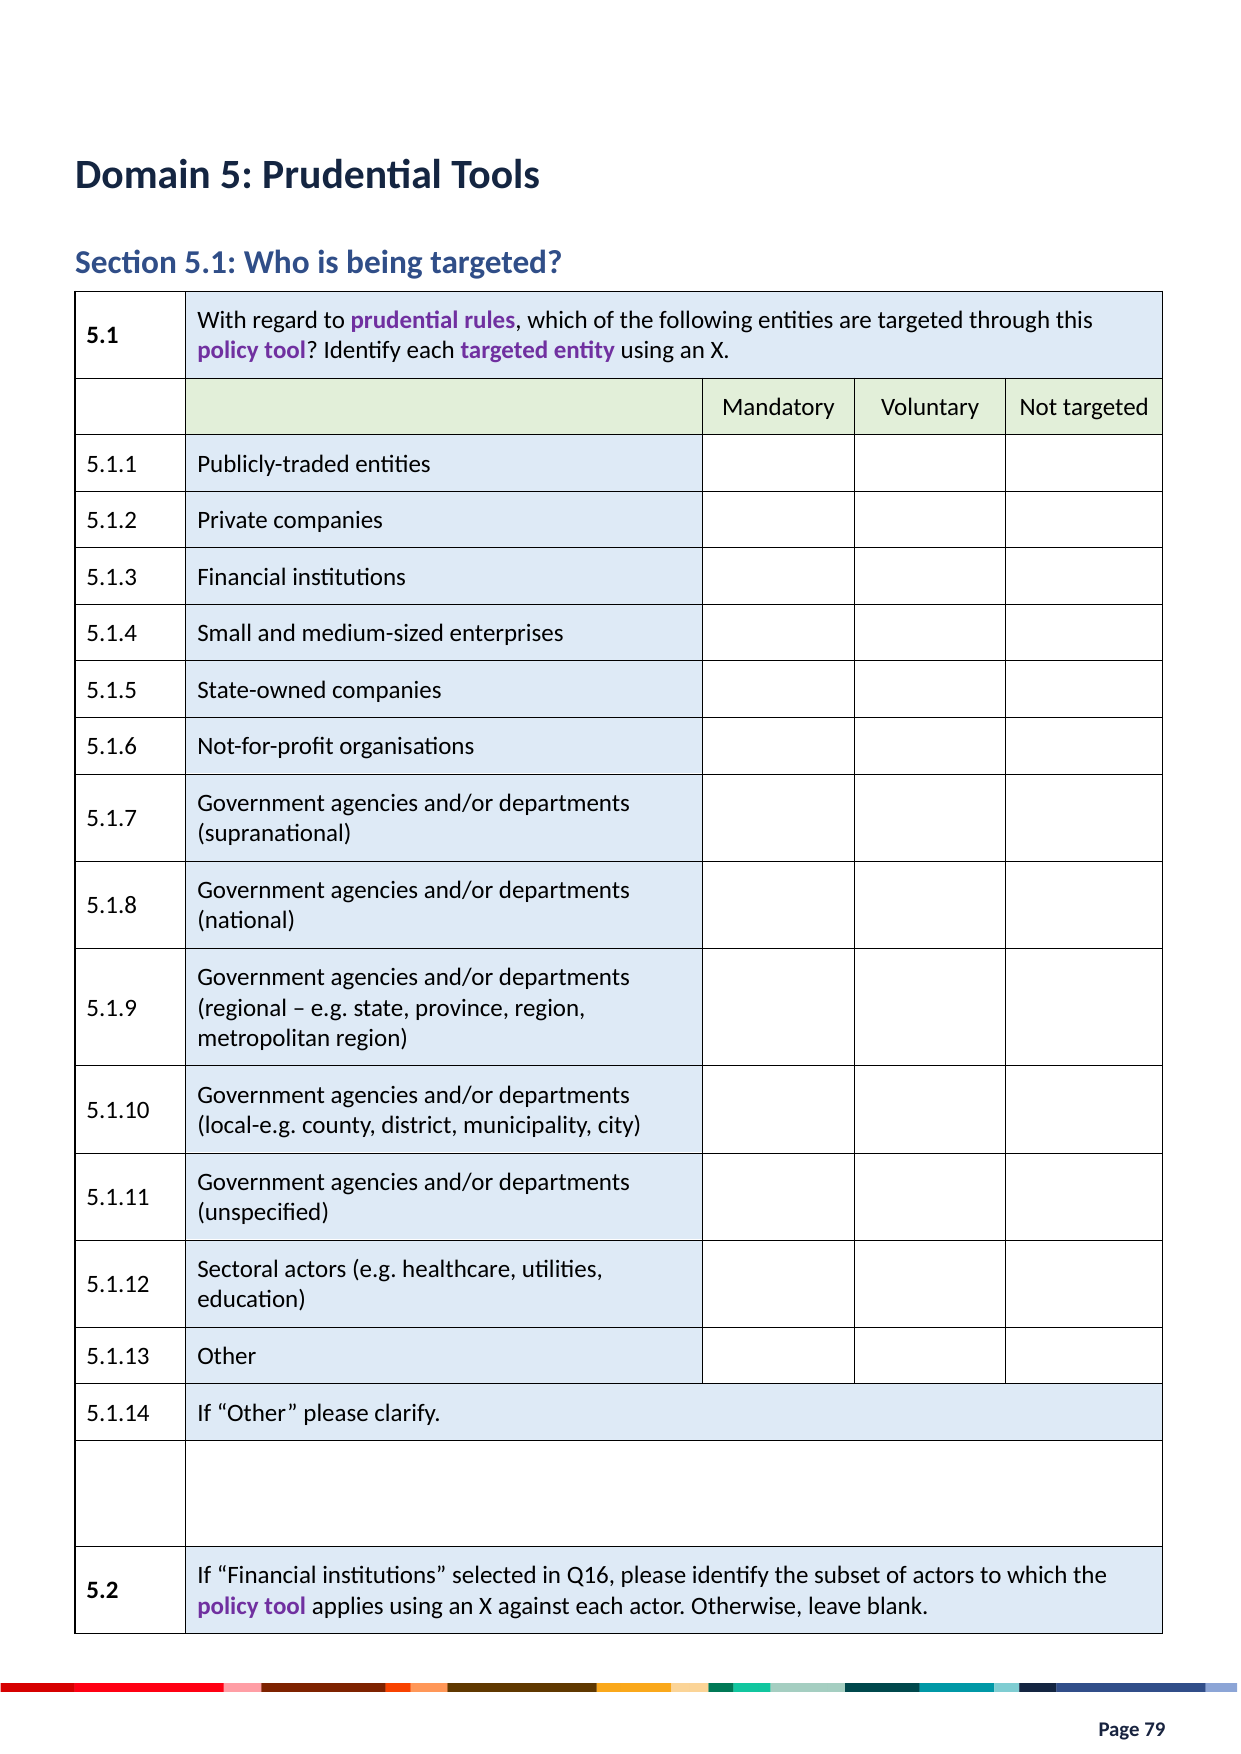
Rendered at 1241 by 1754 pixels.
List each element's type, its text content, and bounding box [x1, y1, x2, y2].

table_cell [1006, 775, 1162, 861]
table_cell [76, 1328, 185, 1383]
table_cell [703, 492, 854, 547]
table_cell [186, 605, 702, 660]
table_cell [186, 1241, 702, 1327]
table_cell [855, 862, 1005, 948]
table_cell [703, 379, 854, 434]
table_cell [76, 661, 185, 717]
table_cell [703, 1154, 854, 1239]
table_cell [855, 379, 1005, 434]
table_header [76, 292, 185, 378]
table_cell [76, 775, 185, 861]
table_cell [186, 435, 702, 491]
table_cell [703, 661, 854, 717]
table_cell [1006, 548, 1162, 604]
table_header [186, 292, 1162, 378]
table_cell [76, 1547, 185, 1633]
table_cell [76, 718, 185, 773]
subtitle Domain 5: Prudential Tools [75, 148, 1165, 199]
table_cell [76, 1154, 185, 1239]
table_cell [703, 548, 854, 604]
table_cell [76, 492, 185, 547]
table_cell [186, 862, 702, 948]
subtitle Section 5.1: Who is being targeted? [75, 241, 1165, 282]
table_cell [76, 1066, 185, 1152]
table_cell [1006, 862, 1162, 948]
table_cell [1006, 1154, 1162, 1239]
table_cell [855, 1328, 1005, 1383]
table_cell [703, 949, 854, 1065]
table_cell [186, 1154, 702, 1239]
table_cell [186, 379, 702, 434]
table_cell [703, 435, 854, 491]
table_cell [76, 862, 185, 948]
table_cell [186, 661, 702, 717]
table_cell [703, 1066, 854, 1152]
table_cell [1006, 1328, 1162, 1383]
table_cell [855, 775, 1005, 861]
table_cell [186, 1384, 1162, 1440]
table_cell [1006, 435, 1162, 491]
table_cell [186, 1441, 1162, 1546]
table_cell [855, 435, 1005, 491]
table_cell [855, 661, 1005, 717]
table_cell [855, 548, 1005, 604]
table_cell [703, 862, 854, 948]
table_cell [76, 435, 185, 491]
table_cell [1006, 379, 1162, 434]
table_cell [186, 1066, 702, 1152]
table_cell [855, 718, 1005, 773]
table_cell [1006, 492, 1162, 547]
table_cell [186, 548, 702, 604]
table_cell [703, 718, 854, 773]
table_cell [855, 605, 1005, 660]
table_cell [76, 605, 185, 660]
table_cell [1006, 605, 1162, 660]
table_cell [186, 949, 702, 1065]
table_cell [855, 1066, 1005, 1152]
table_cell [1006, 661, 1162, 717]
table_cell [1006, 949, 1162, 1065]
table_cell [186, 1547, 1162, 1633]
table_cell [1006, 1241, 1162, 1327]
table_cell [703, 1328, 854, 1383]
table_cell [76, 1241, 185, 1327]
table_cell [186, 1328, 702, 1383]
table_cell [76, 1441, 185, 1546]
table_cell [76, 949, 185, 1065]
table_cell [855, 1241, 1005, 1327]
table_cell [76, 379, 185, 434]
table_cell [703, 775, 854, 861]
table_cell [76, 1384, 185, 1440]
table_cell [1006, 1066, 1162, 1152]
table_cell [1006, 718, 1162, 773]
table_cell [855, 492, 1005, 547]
picture [0, 1683, 1236, 1692]
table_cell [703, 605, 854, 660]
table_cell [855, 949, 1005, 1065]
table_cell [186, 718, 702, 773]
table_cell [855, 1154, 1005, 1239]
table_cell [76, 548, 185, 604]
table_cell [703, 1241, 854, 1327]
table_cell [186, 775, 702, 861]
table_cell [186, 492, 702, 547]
